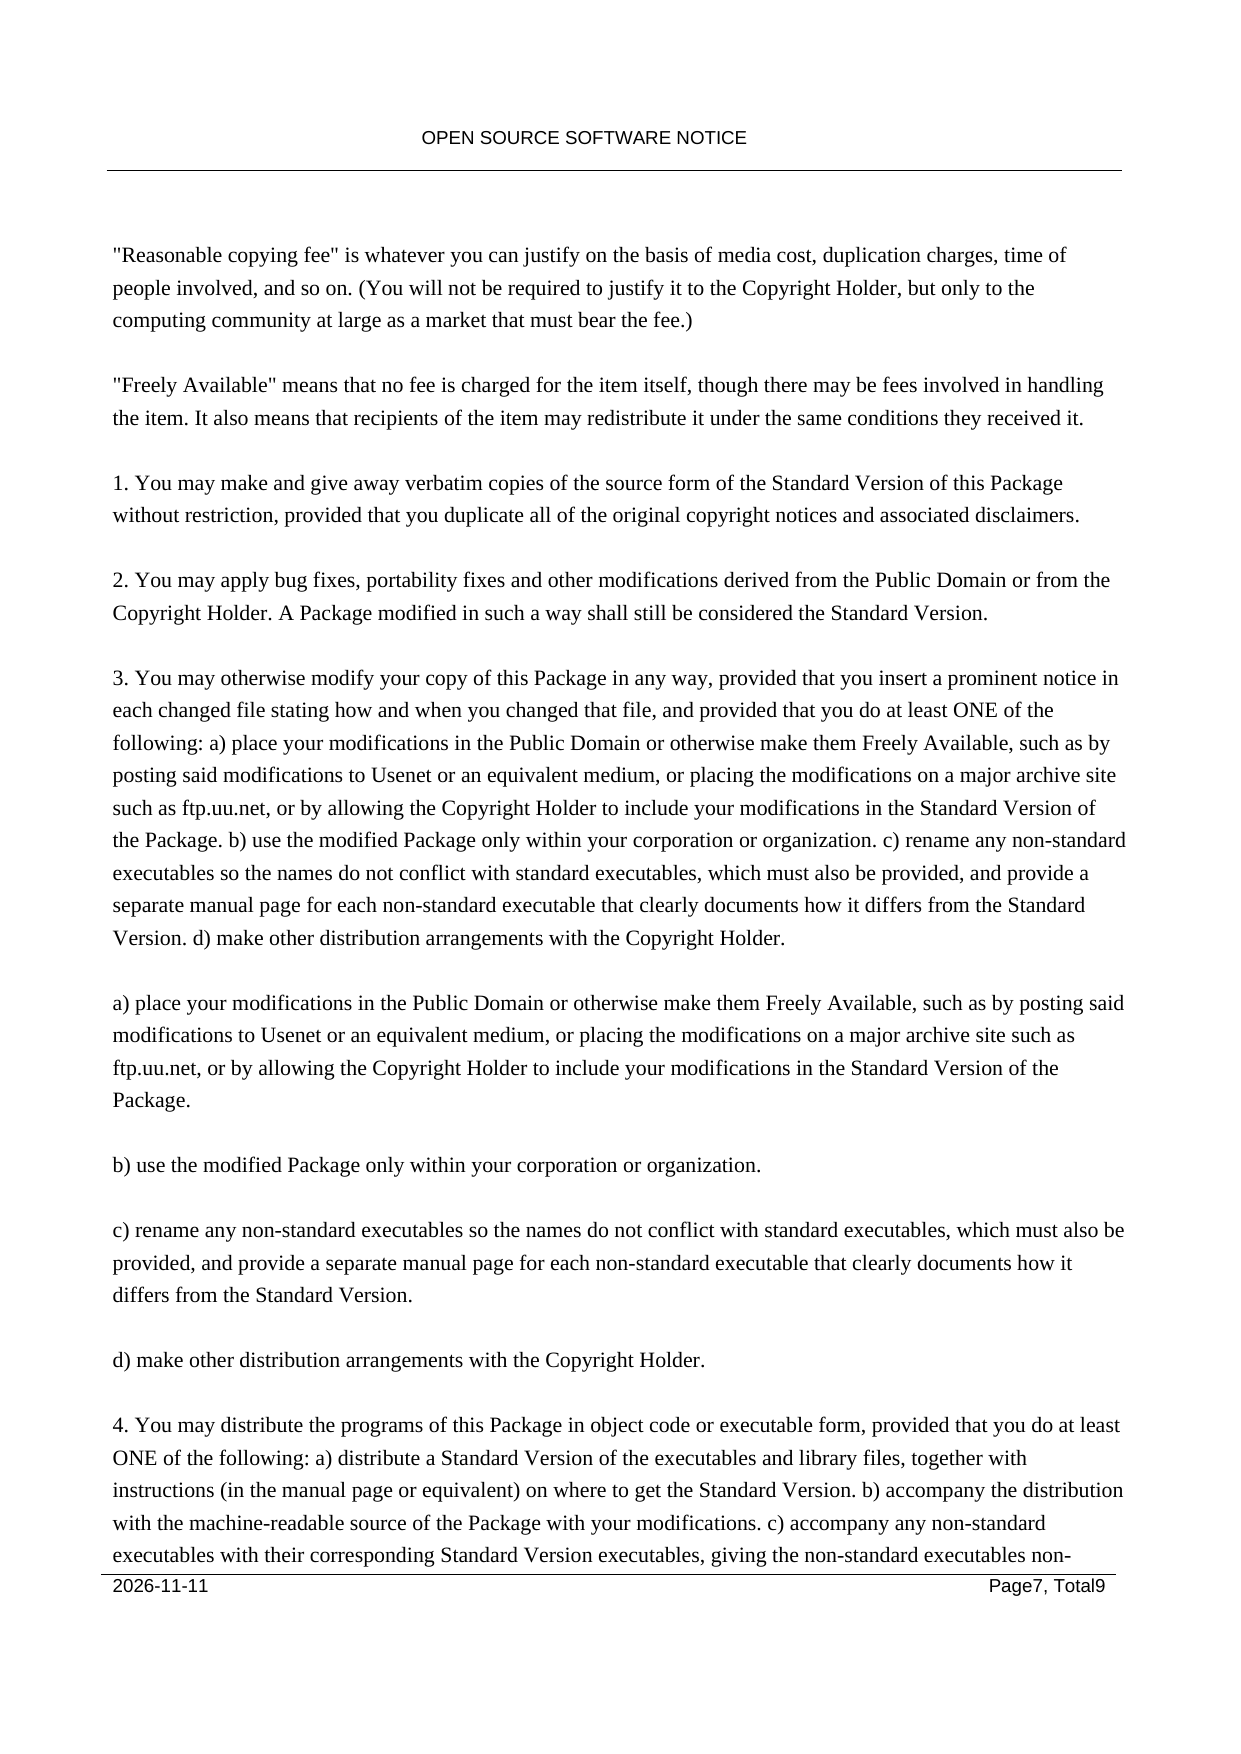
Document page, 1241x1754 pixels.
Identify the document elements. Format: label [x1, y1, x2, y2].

text [112, 206, 1128, 1571]
